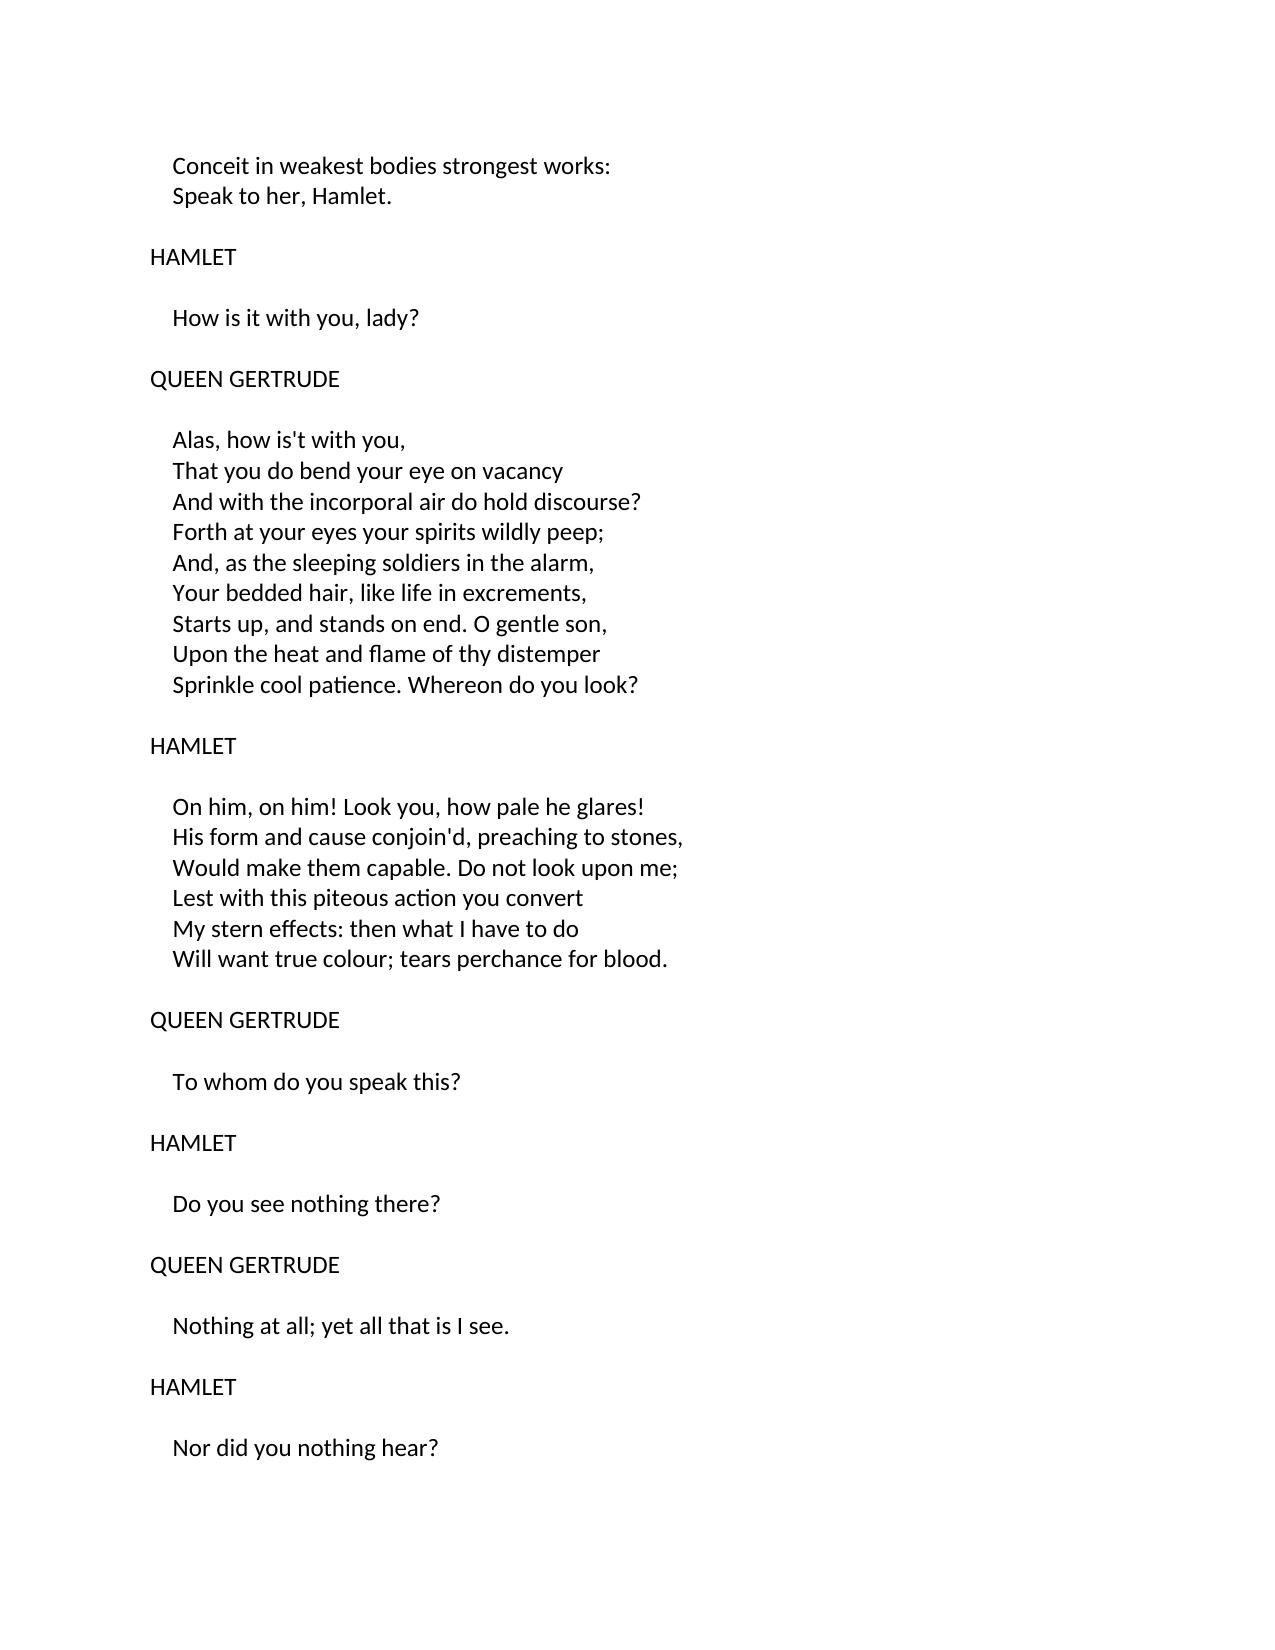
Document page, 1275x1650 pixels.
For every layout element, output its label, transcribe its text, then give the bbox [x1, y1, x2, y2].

text Will want true colour; tears perchance for blood. [150, 943, 1125, 974]
text To whom do you speak this? [150, 1066, 1125, 1096]
text Your bedded hair, like life in excrements, [150, 577, 1125, 608]
text Nothing at all; yet all that is I see. [150, 1310, 1125, 1340]
text Forth at your eyes your spirits wildly peep; [150, 516, 1125, 547]
text HAMLET [150, 1127, 1125, 1157]
text Conceit in weakest bodies strongest works: [150, 150, 1125, 181]
text QUEEN GERTRUDE [150, 364, 1125, 394]
text And, as the sleeping soldiers in the alarm, [150, 547, 1125, 577]
text Speak to her, Hamlet. [150, 181, 1125, 211]
text HAMLET [150, 730, 1125, 760]
text Lest with this piteous action you convert [150, 882, 1125, 913]
text Upon the heat and flame of thy distemper [150, 638, 1125, 669]
text QUEEN GERTRUDE [150, 1004, 1125, 1035]
text Do you see nothing there? [150, 1188, 1125, 1218]
text Starts up, and stands on end. O gentle son, [150, 608, 1125, 638]
text HAMLET [150, 242, 1125, 272]
text QUEEN GERTRUDE [150, 1249, 1125, 1279]
text That you do bend your eye on vacancy [150, 455, 1125, 486]
text Nor did you nothing hear? [150, 1432, 1125, 1462]
text My stern effects: then what I have to do [150, 913, 1125, 943]
text And with the incorporal air do hold discourse? [150, 486, 1125, 516]
text His form and cause conjoin'd, preaching to stones, [150, 821, 1125, 852]
text How is it with you, lady? [150, 303, 1125, 333]
text Sprinkle cool patience. Whereon do you look? [150, 669, 1125, 699]
text Would make them capable. Do not look upon me; [150, 852, 1125, 882]
text Alas, how is't with you, [150, 425, 1125, 455]
text HAMLET [150, 1371, 1125, 1401]
text On him, on him! Look you, how pale he glares! [150, 791, 1125, 821]
